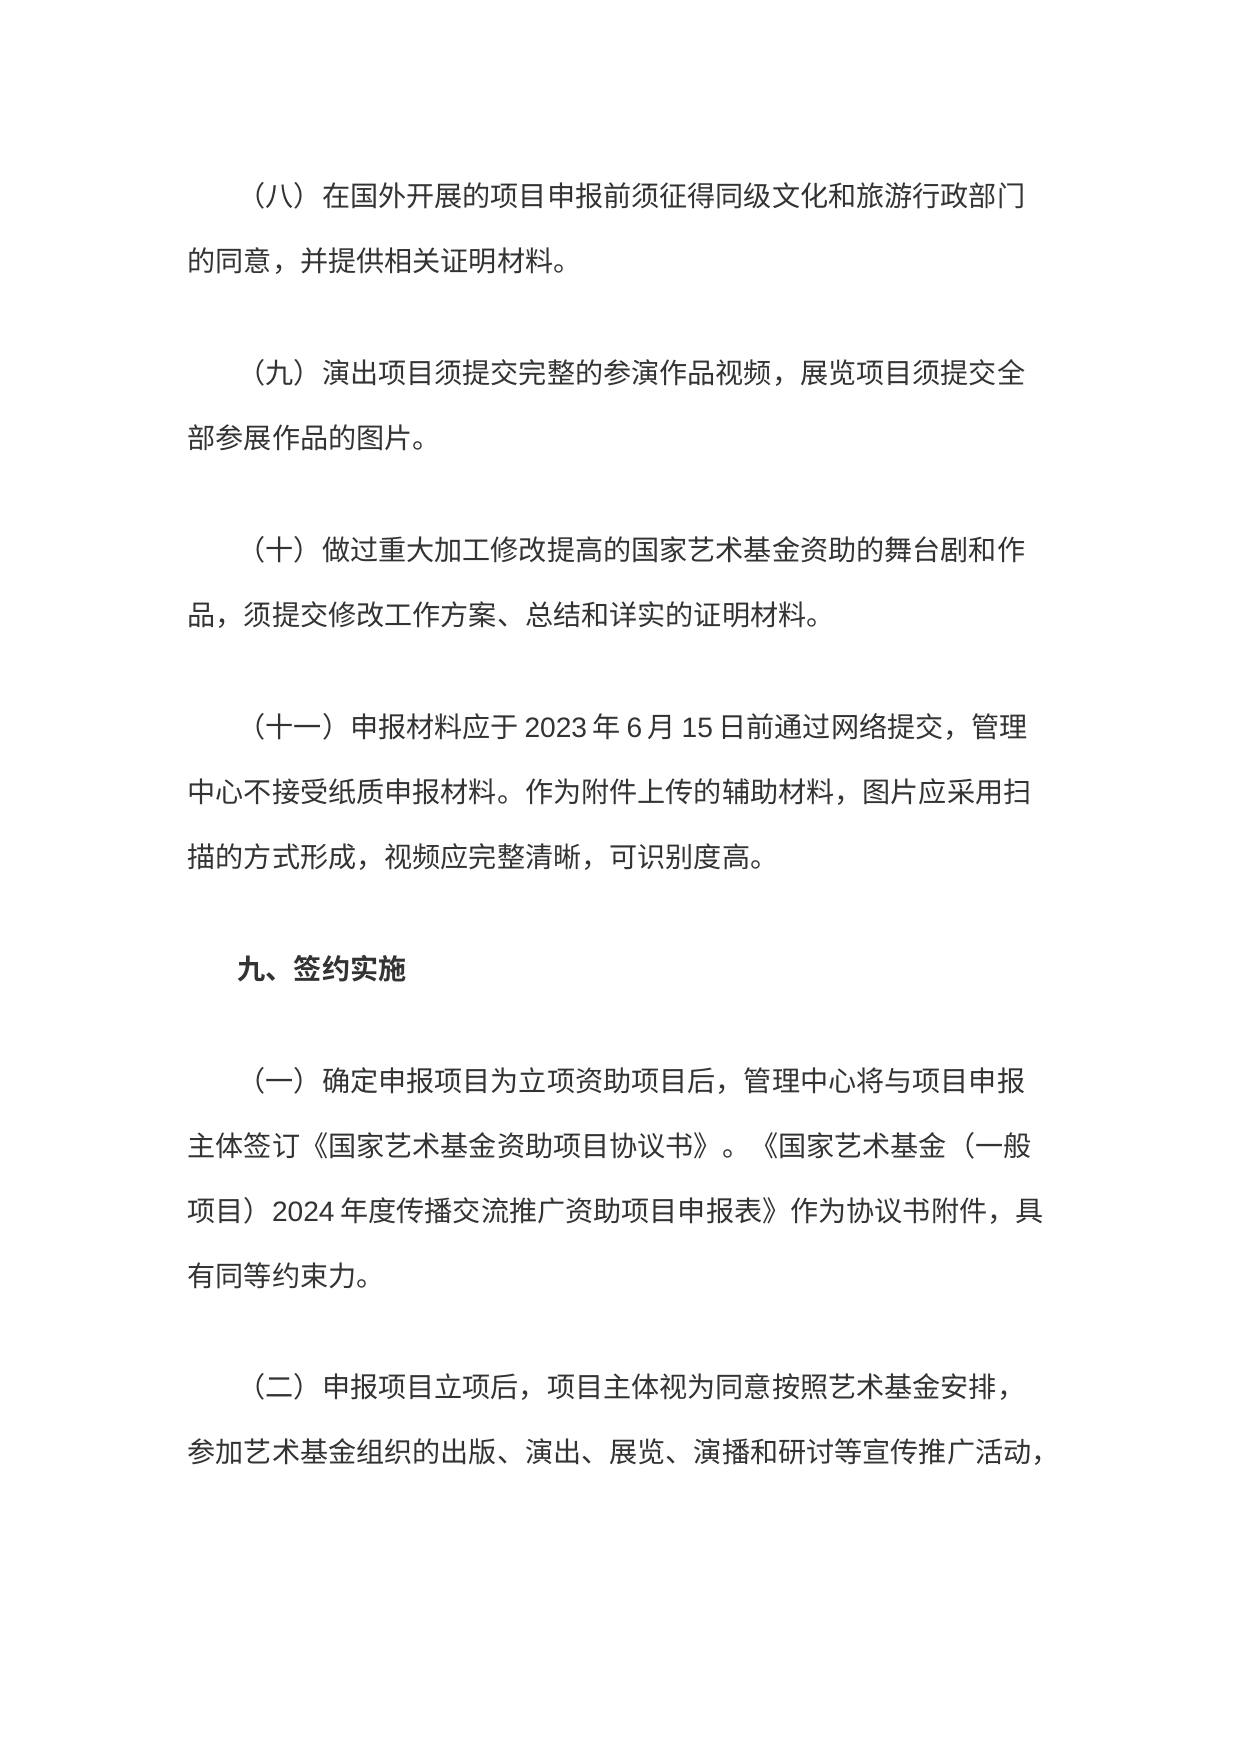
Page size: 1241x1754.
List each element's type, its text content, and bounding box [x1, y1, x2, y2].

text 九、签约实施 [187, 934, 1053, 999]
text （一）确定申报项目为立项资助项目后，管理中心将与项目申报主体签订《国家艺术基金资助项目协议书》。《国家艺术基金（一般项目）2024年度传播交流推广资助项目申报表》作为协议书附件，具有同等约束力。 [187, 1046, 1053, 1306]
text （十）做过重大加工修改提高的国家艺术基金资助的舞台剧和作品，须提交修改工作方案、总结和详实的证明材料。 [187, 516, 1053, 646]
text （九）演出项目须提交完整的参演作品视频，展览项目须提交全部参展作品的图片。 [187, 339, 1053, 469]
text （八）在国外开展的项目申报前须征得同级文化和旅游行政部门的同意，并提供相关证明材料。 [187, 162, 1053, 292]
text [187, 1353, 1053, 1483]
text （十一）申报材料应于2023年6月15日前通过网络提交，管理中心不接受纸质申报材料。作为附件上传的辅助材料，图片应采用扫描的方式形成，视频应完整清晰，可识别度高。 [187, 693, 1053, 888]
